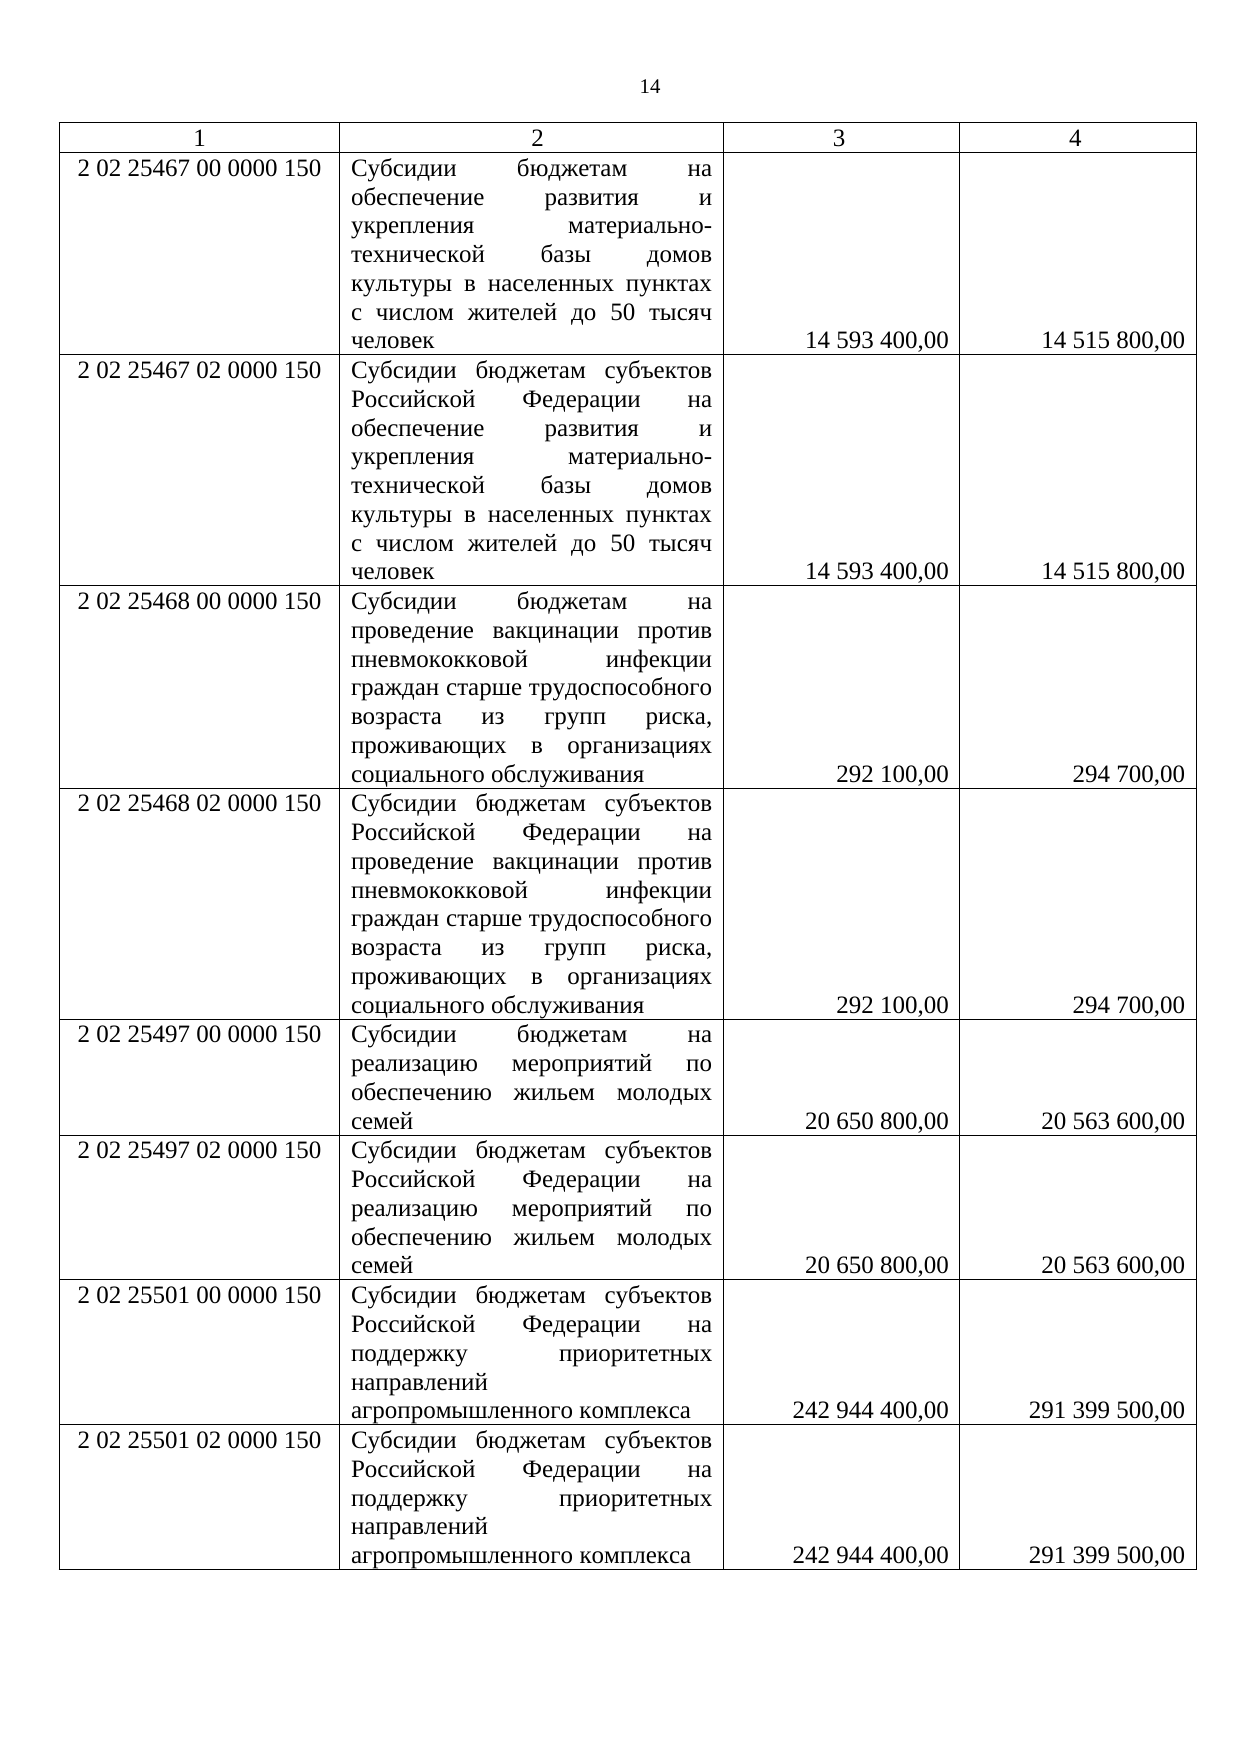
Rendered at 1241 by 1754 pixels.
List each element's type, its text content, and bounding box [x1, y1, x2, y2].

table_cell 20 650 800,00 [724, 1020, 959, 1134]
table_header 3 [724, 123, 959, 152]
table_cell 14 515 800,00 [960, 153, 1196, 354]
table_cell 292 100,00 [724, 586, 959, 787]
table_cell 242 944 400,00 [724, 1425, 959, 1569]
table_cell 2 02 25501 00 0000 150 [60, 1280, 339, 1424]
table_cell Субсидии бюджетам субъектов Российской Федерации на поддержку приоритетных направлений агропромышленного комплекса [340, 1280, 723, 1424]
table_header 1 [60, 123, 339, 152]
table_header 4 [960, 123, 1196, 152]
table_cell 2 02 25467 00 0000 150 [60, 153, 339, 354]
table_cell Субсидии бюджетам субъектов Российской Федерации на проведение вакцинации против пневмококковой инфекции граждан старше трудоспособного возраста из групп риска, проживающих в организациях социального обслуживания [340, 789, 723, 1018]
table_cell Субсидии бюджетам субъектов Российской Федерации на реализацию мероприятий по обеспечению жильем молодых семей [340, 1136, 723, 1279]
table_cell Субсидии бюджетам субъектов Российской Федерации на обеспечение развития и укрепления материально-технической базы домов культуры в населенных пунктах с числом жителей до 50 тысяч человек [340, 355, 723, 585]
table_cell 20 563 600,00 [960, 1020, 1196, 1134]
table_cell 14 593 400,00 [724, 153, 959, 354]
table_cell 294 700,00 [960, 586, 1196, 787]
table_cell 291 399 500,00 [960, 1280, 1196, 1424]
table_cell Субсидии бюджетам на реализацию мероприятий по обеспечению жильем молодых семей [340, 1020, 723, 1134]
table_cell 242 944 400,00 [724, 1280, 959, 1424]
table_cell Субсидии бюджетам субъектов Российской Федерации на поддержку приоритетных направлений агропромышленного комплекса [340, 1425, 723, 1569]
table_cell 292 100,00 [724, 789, 959, 1018]
table_cell 2 02 25468 02 0000 150 [60, 789, 339, 1018]
table_cell 2 02 25501 02 0000 150 [60, 1425, 339, 1569]
table_cell 2 02 25497 02 0000 150 [60, 1136, 339, 1279]
table_cell 294 700,00 [960, 789, 1196, 1018]
table_cell 2 02 25467 02 0000 150 [60, 355, 339, 585]
table_cell Субсидии бюджетам на проведение вакцинации против пневмококковой инфекции граждан старше трудоспособного возраста из групп риска, проживающих в организациях социального обслуживания [340, 586, 723, 787]
table_cell 20 563 600,00 [960, 1136, 1196, 1279]
table_cell 2 02 25468 00 0000 150 [60, 586, 339, 787]
table_cell 14 593 400,00 [724, 355, 959, 585]
table_cell 2 02 25497 00 0000 150 [60, 1020, 339, 1134]
table_cell Субсидии бюджетам на обеспечение развития и укрепления материально-технической базы домов культуры в населенных пунктах с числом жителей до 50 тысяч человек [340, 153, 723, 354]
table_header 2 [340, 123, 723, 152]
table_cell 14 515 800,00 [960, 355, 1196, 585]
table_cell 20 650 800,00 [724, 1136, 959, 1279]
table_cell 291 399 500,00 [960, 1425, 1196, 1569]
